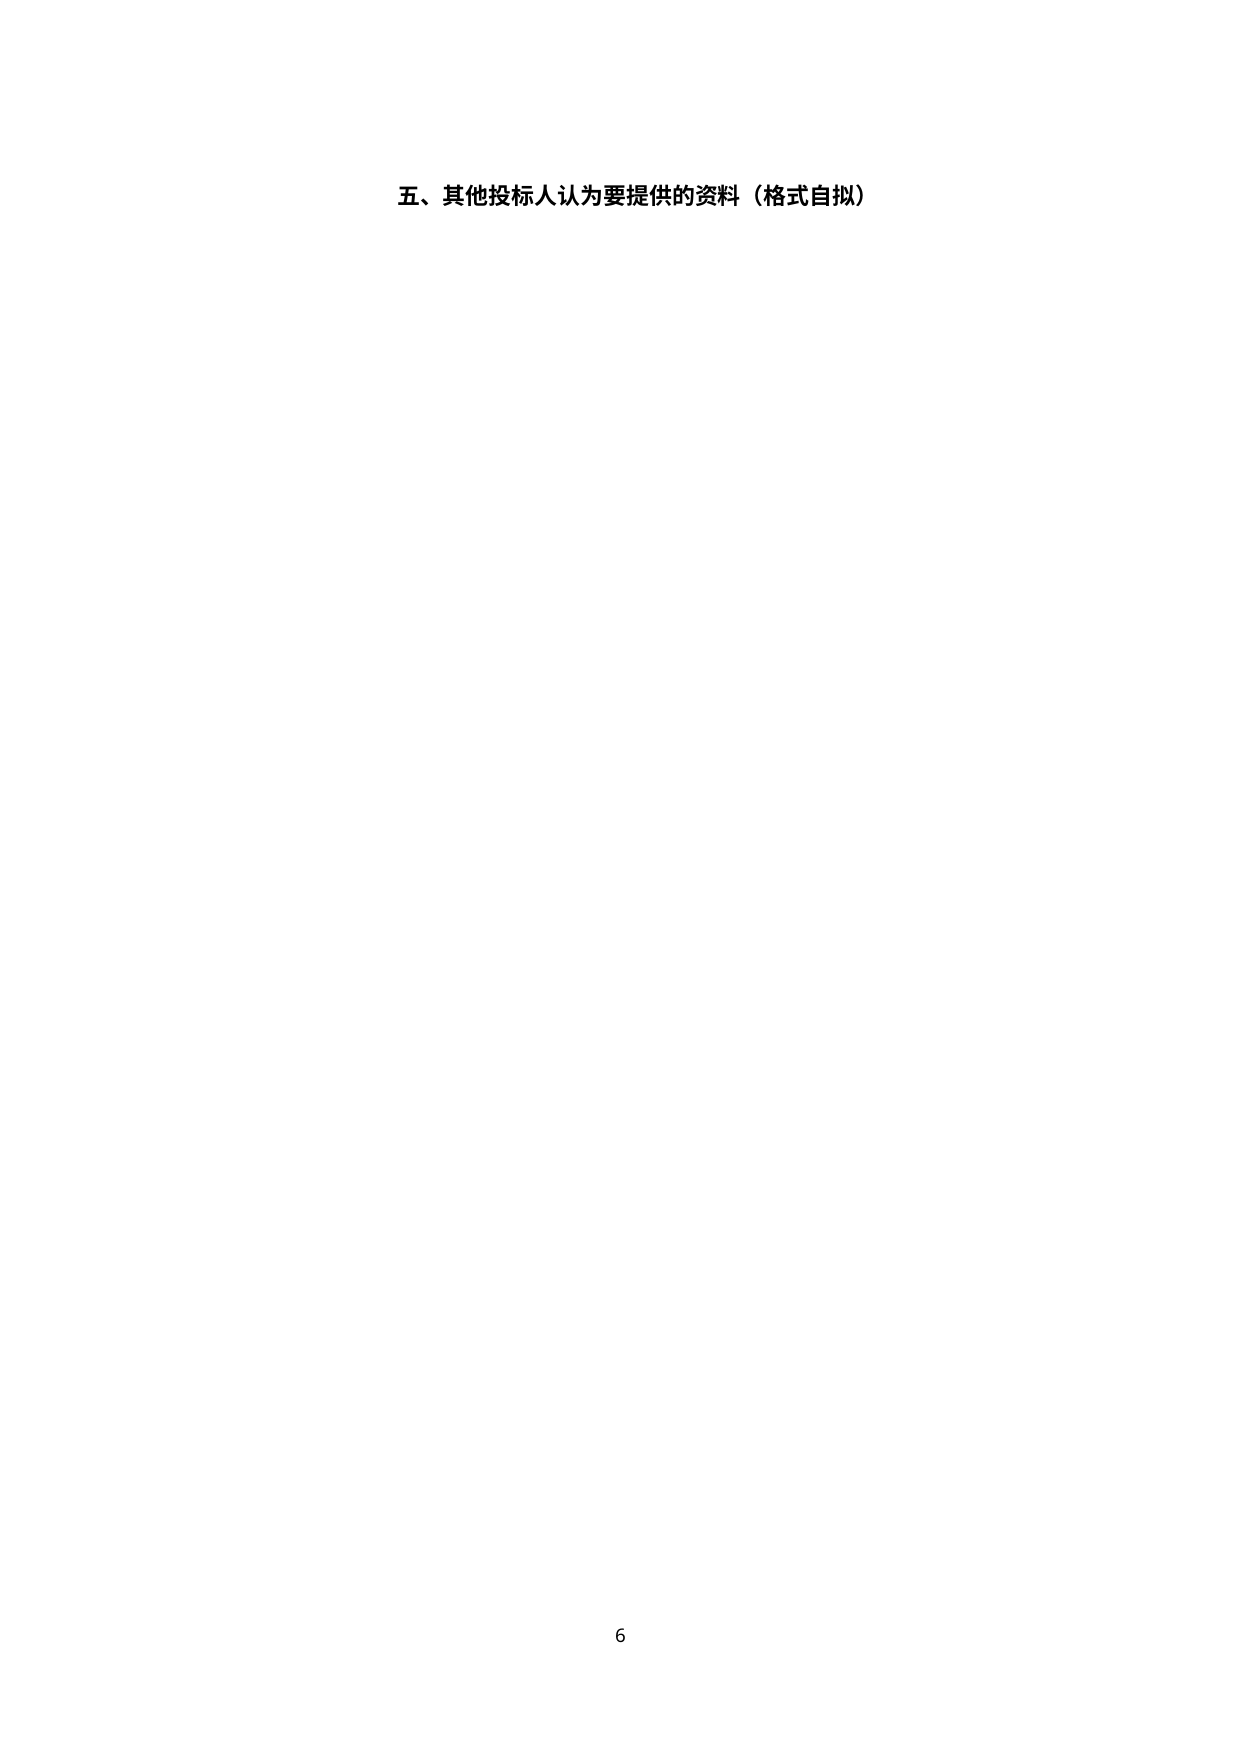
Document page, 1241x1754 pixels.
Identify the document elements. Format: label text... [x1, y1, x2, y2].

text 五、其他投标人认为要提供的资料（格式自拟） [187, 162, 1053, 227]
